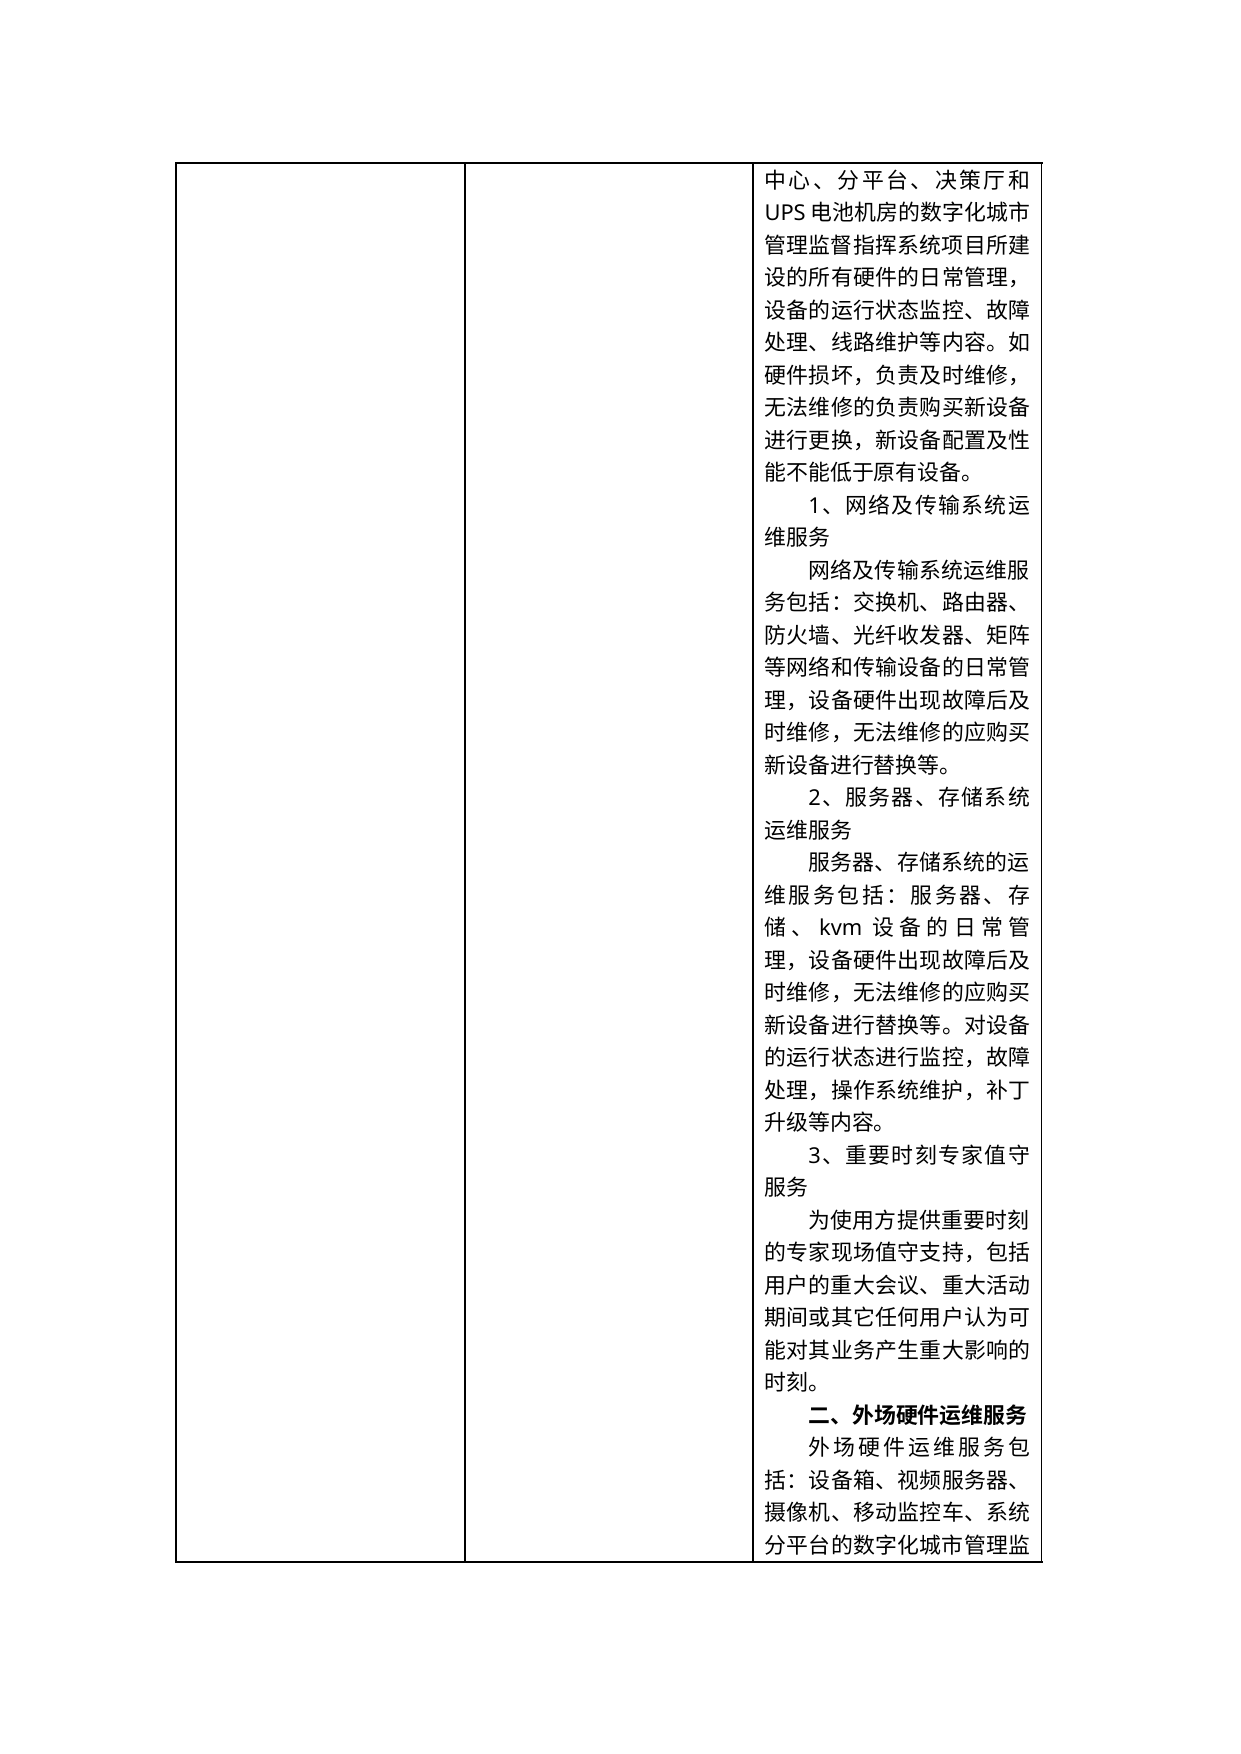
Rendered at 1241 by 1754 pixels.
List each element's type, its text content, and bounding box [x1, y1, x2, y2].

table_cell 1 [177, 164, 464, 1561]
table_cell [466, 164, 752, 1561]
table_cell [754, 164, 1041, 1561]
